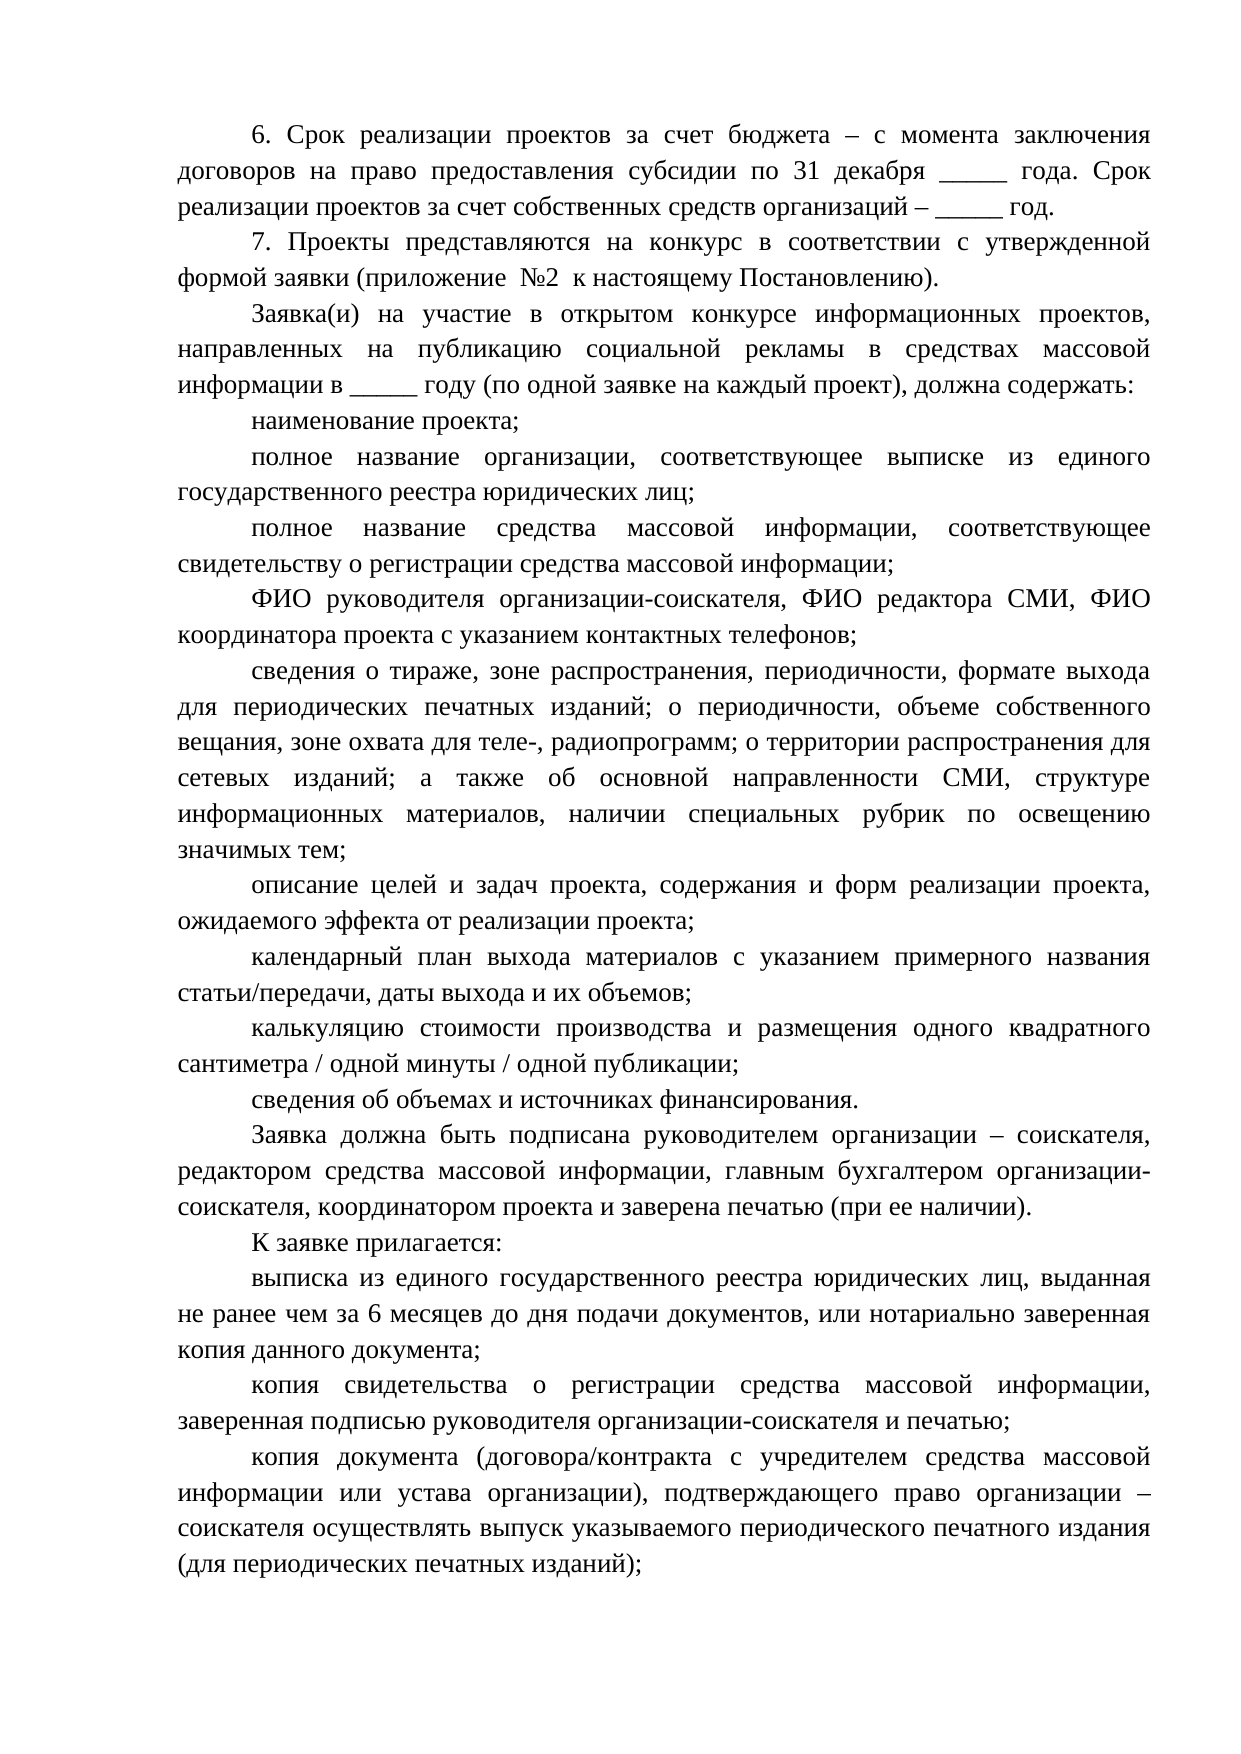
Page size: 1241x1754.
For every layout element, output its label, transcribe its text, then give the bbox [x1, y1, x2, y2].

text наименование проекта; [177, 404, 1152, 435]
text копия свидетельства о регистрации средства массовой информации, заверенная подписью руководителя организации-соискателя и печатью; [177, 1369, 1152, 1436]
text сведения о тираже, зоне распространения, периодичности, формате выхода для периодических печатных изданий; о периодичности, объеме собственного вещания, зоне охвата для теле-, радиопрограмм; о территории распространения для сетевых изданий; а также об основной направленности СМИ, структуре информационных материалов, наличии специальных рубрик по освещению значимых тем; [177, 654, 1152, 864]
text 7. Проекты представляются на конкурс в соответствии с утвержденной формой заявки (приложение №2 к настоящему Постановлению). [177, 225, 1152, 292]
text календарный план выхода материалов с указанием примерного названия статьи/передачи, даты выхода и их объемов; [177, 940, 1152, 1007]
text Заявка(и) на участие в открытом конкурсе информационных проектов, направленных на публикацию социальной рекламы в средствах массовой информации в _____ году (по одной заявке на каждый проект), должна содержать: [177, 297, 1152, 399]
text 6. Срок реализации проектов за счет бюджета – с момента заключения договоров на право предоставления субсидии по 31 декабря _____ года. Срок реализации проектов за счет собственных средств организаций – _____ год. [177, 118, 1152, 221]
text полное название организации, соответствующее выписке из единого государственного реестра юридических лиц; [177, 440, 1152, 507]
text Заявка должна быть подписана руководителем организации – соискателя, редактором средства массовой информации, главным бухгалтером организации-соискателя, координатором проекта и заверена печатью (при ее наличии). [177, 1118, 1152, 1221]
text полное название средства массовой информации, соответствующее свидетельству о регистрации средства массовой информации; [177, 511, 1152, 578]
text описание целей и задач проекта, содержания и форм реализации проекта, ожидаемого эффекта от реализации проекта; [177, 868, 1152, 935]
text копия документа (договора/контракта с учредителем средства массовой информации или устава организации), подтверждающего право организации – соискателя осуществлять выпуск указываемого периодического печатного издания (для периодических печатных изданий); [177, 1440, 1152, 1578]
text К заявке прилагается: [177, 1226, 1152, 1257]
text сведения об объемах и источниках финансирования. [177, 1083, 1152, 1114]
text ФИО руководителя организации-соискателя, ФИО редактора СМИ, ФИО координатора проекта с указанием контактных телефонов; [177, 583, 1152, 649]
text выписка из единого государственного реестра юридических лиц, выданная не ранее чем за 6 месяцев до дня подачи документов, или нотариально заверенная копия данного документа; [177, 1261, 1152, 1364]
text калькуляцию стоимости производства и размещения одного квадратного сантиметра / одной минуты / одной публикации; [177, 1011, 1152, 1078]
